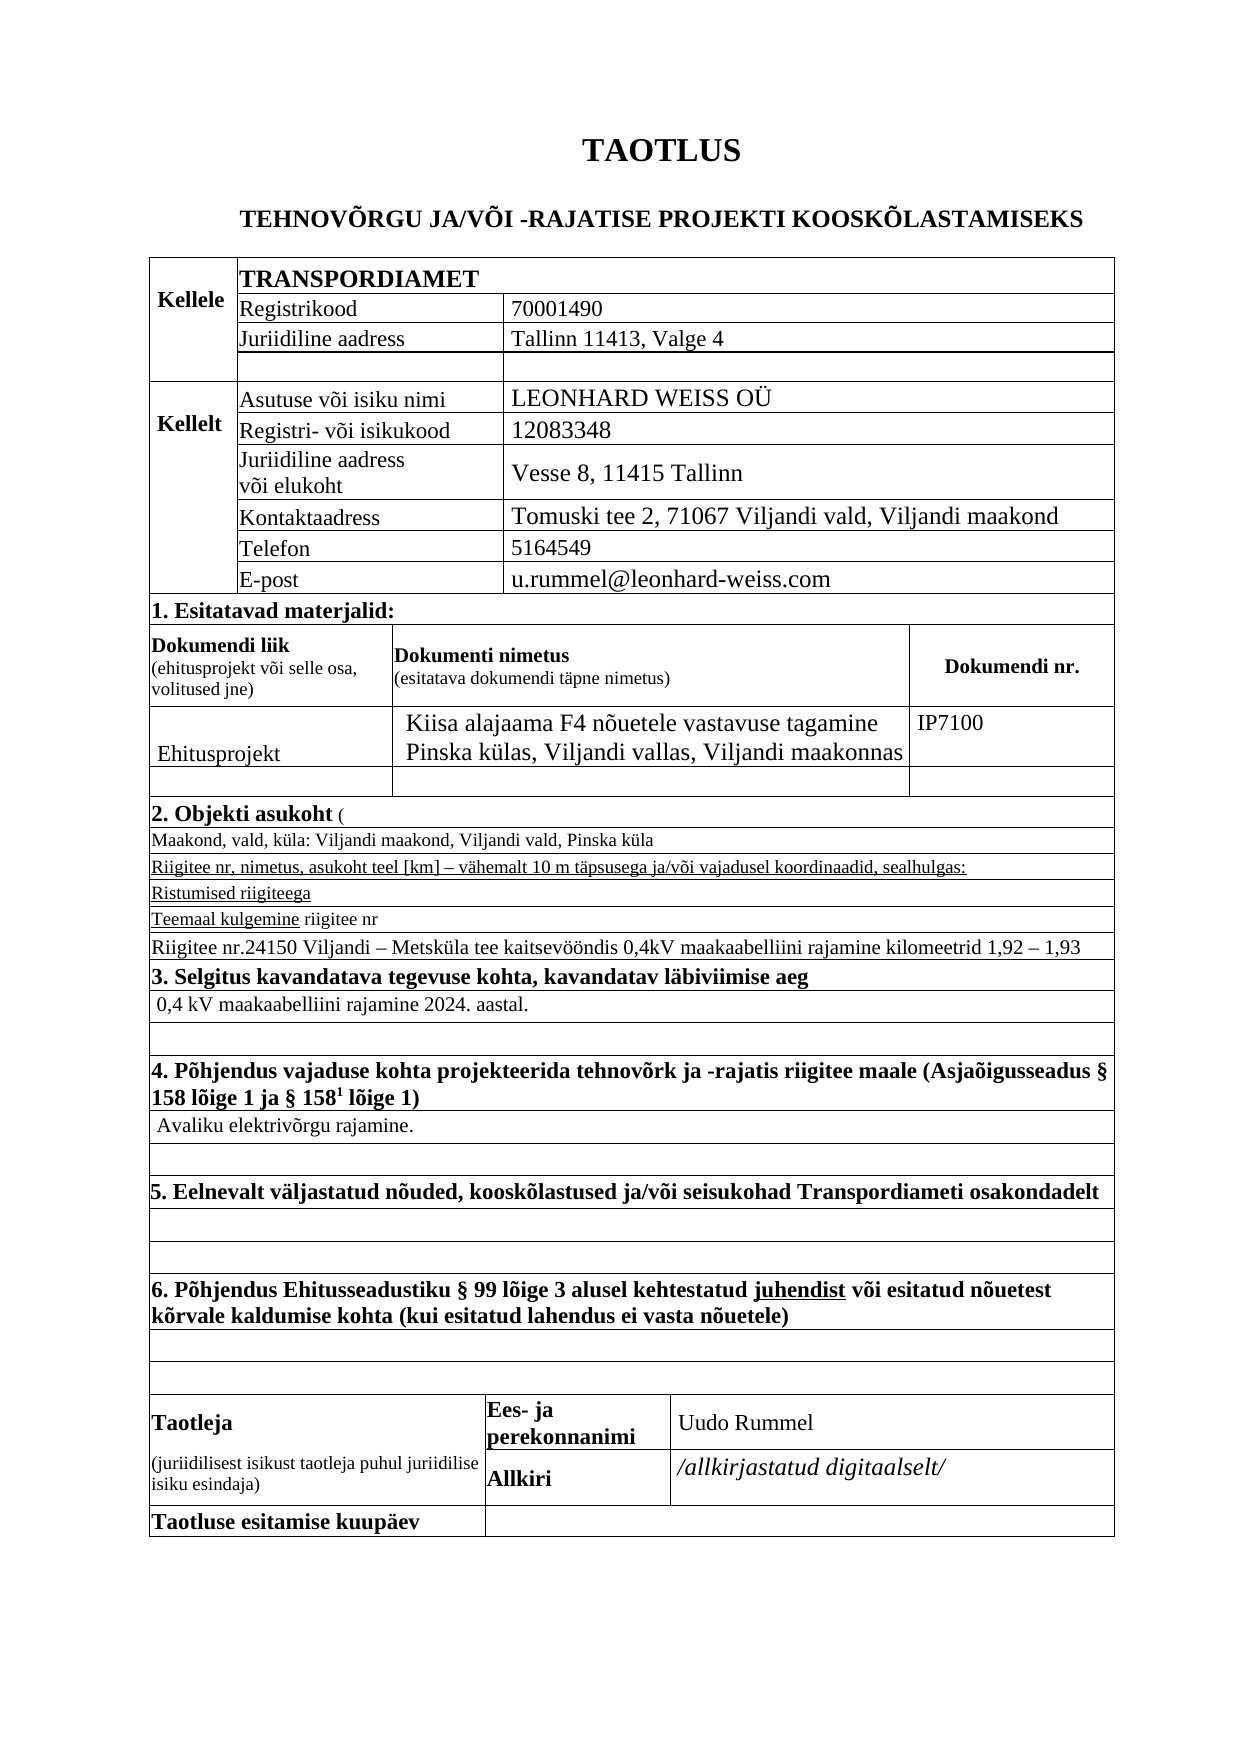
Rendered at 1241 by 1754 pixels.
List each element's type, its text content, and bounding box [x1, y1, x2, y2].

table_cell Vesse 8, 11415 Tallinn [504, 445, 1114, 499]
table_cell [150, 1144, 1114, 1175]
table_cell [504, 353, 1114, 381]
table_cell Registri- või isikukood [238, 413, 503, 443]
table_cell [150, 1362, 1114, 1394]
table_cell [150, 1209, 1114, 1241]
table_cell Maakond, vald, küla: Viljandi maakond, Viljandi vald, Pinska küla [150, 828, 1114, 853]
text TAOTLUS [177, 130, 1146, 168]
table_cell Kiisa alajaama F4 nõuetele vastavuse tagamine Pinska külas, Viljandi vallas, Viljandi maakonnas [393, 707, 909, 766]
table_cell E-post [238, 562, 503, 593]
table_cell Telefon [238, 531, 503, 561]
table_cell Ristumised riigiteega [150, 880, 1114, 906]
table_cell Kontaktaadress [238, 500, 503, 530]
table_cell 1. Esitatavad materjalid: [150, 594, 1114, 624]
table_cell u.rummel@leonhard-weiss.com [504, 562, 1114, 593]
table_cell Asutuse või isiku nimi [238, 382, 503, 412]
table_cell [393, 767, 909, 796]
table_cell Riigitee nr.24150 Viljandi – Metsküla tee kaitsevööndis 0,4kV maakaabelliini rajamine kilomeetrid 1,92 – 1,93 [150, 933, 1114, 959]
table_cell Tomuski tee 2, 71067 Viljandi vald, Viljandi maakond [504, 500, 1114, 530]
table_cell [486, 1506, 1114, 1536]
table_cell Juriidiline aadress [238, 323, 503, 351]
table_cell 12083348 [504, 413, 1114, 443]
table_cell Ehitusprojekt [150, 707, 392, 766]
table_cell Taotleja [150, 1395, 485, 1449]
table_cell /allkirjastatud digitaalselt/ [671, 1450, 1114, 1504]
table_cell Ees- ja perekonnanimi [486, 1395, 670, 1449]
table_cell Registrikood [238, 294, 503, 322]
table_cell Riigitee nr, nimetus, asukoht teel [km] – vähemalt 10 m täpsusega ja/või vajadusel koordinaadid, sealhulgas: [150, 854, 1114, 879]
table_cell Avaliku elektrivõrgu rajamine. [150, 1111, 1114, 1143]
table_cell [238, 353, 503, 381]
table_cell LEONHARD WEISS OÜ [504, 382, 1114, 412]
table_cell [150, 1242, 1114, 1273]
table_cell Uudo Rummel [671, 1395, 1114, 1449]
table_cell Dokumendi liik (ehitusprojekt või selle osa, volitused jne) [150, 625, 392, 706]
table_cell 2. Objekti asukoht ( [150, 797, 1114, 827]
table_cell Allkiri [486, 1450, 670, 1504]
table_cell 0,4 kV maakaabelliini rajamine 2024. aastal. [150, 991, 1114, 1022]
table_cell 5164549 [504, 531, 1114, 561]
table_cell [150, 1023, 1114, 1055]
table_cell Taotluse esitamise kuupäev [150, 1506, 485, 1536]
table_header TRANSPORDIAMET [238, 258, 1114, 292]
table_cell IP7100 [910, 707, 1114, 766]
table_cell Teemaal kulgemine riigitee nr [150, 907, 1114, 932]
table_cell 5. Eelnevalt väljastatud nõuded, kooskõlastused ja/või seisukohad Transpordiameti osakondadelt [150, 1176, 1114, 1208]
table_cell [150, 767, 392, 796]
table_cell Kellelt [150, 382, 237, 593]
table_cell (juriidilisest isikust taotleja puhul juriidilise isiku esindaja) [150, 1449, 485, 1504]
table_cell Dokumenti nimetus (esitatava dokumendi täpne nimetus) [393, 625, 909, 706]
table_cell [150, 1330, 1114, 1361]
table_cell 6. Põhjendus Ehitusseadustiku § 99 lõige 3 alusel kehtestatud juhendist või esitatud nõuetest kõrvale kaldumise kohta (kui esitatud lahendus ei vasta nõuetele) [150, 1274, 1114, 1328]
table_cell Dokumendi nr. [910, 625, 1114, 706]
table_cell 4. Põhjendus vajaduse kohta projekteerida tehnovõrk ja -rajatis riigitee maale (Asjaõigusseadus § 158 lõige 1 ja § 1581 lõige 1) [150, 1056, 1114, 1110]
table_cell Tallinn 11413, Valge 4 [504, 323, 1114, 351]
table_cell 70001490 [504, 294, 1114, 322]
table_cell [910, 767, 1114, 796]
table_cell 3. Selgitus kavandatava tegevuse kohta, kavandatav läbiviimise aeg [150, 960, 1114, 990]
table_header Kellele [150, 258, 237, 381]
text TEHNOVÕRGU JA/VÕI -RAJATISE PROJEKTI KOOSKÕLASTAMISEKS [177, 204, 1146, 233]
table_cell Juriidiline aadress või elukoht [238, 445, 503, 499]
